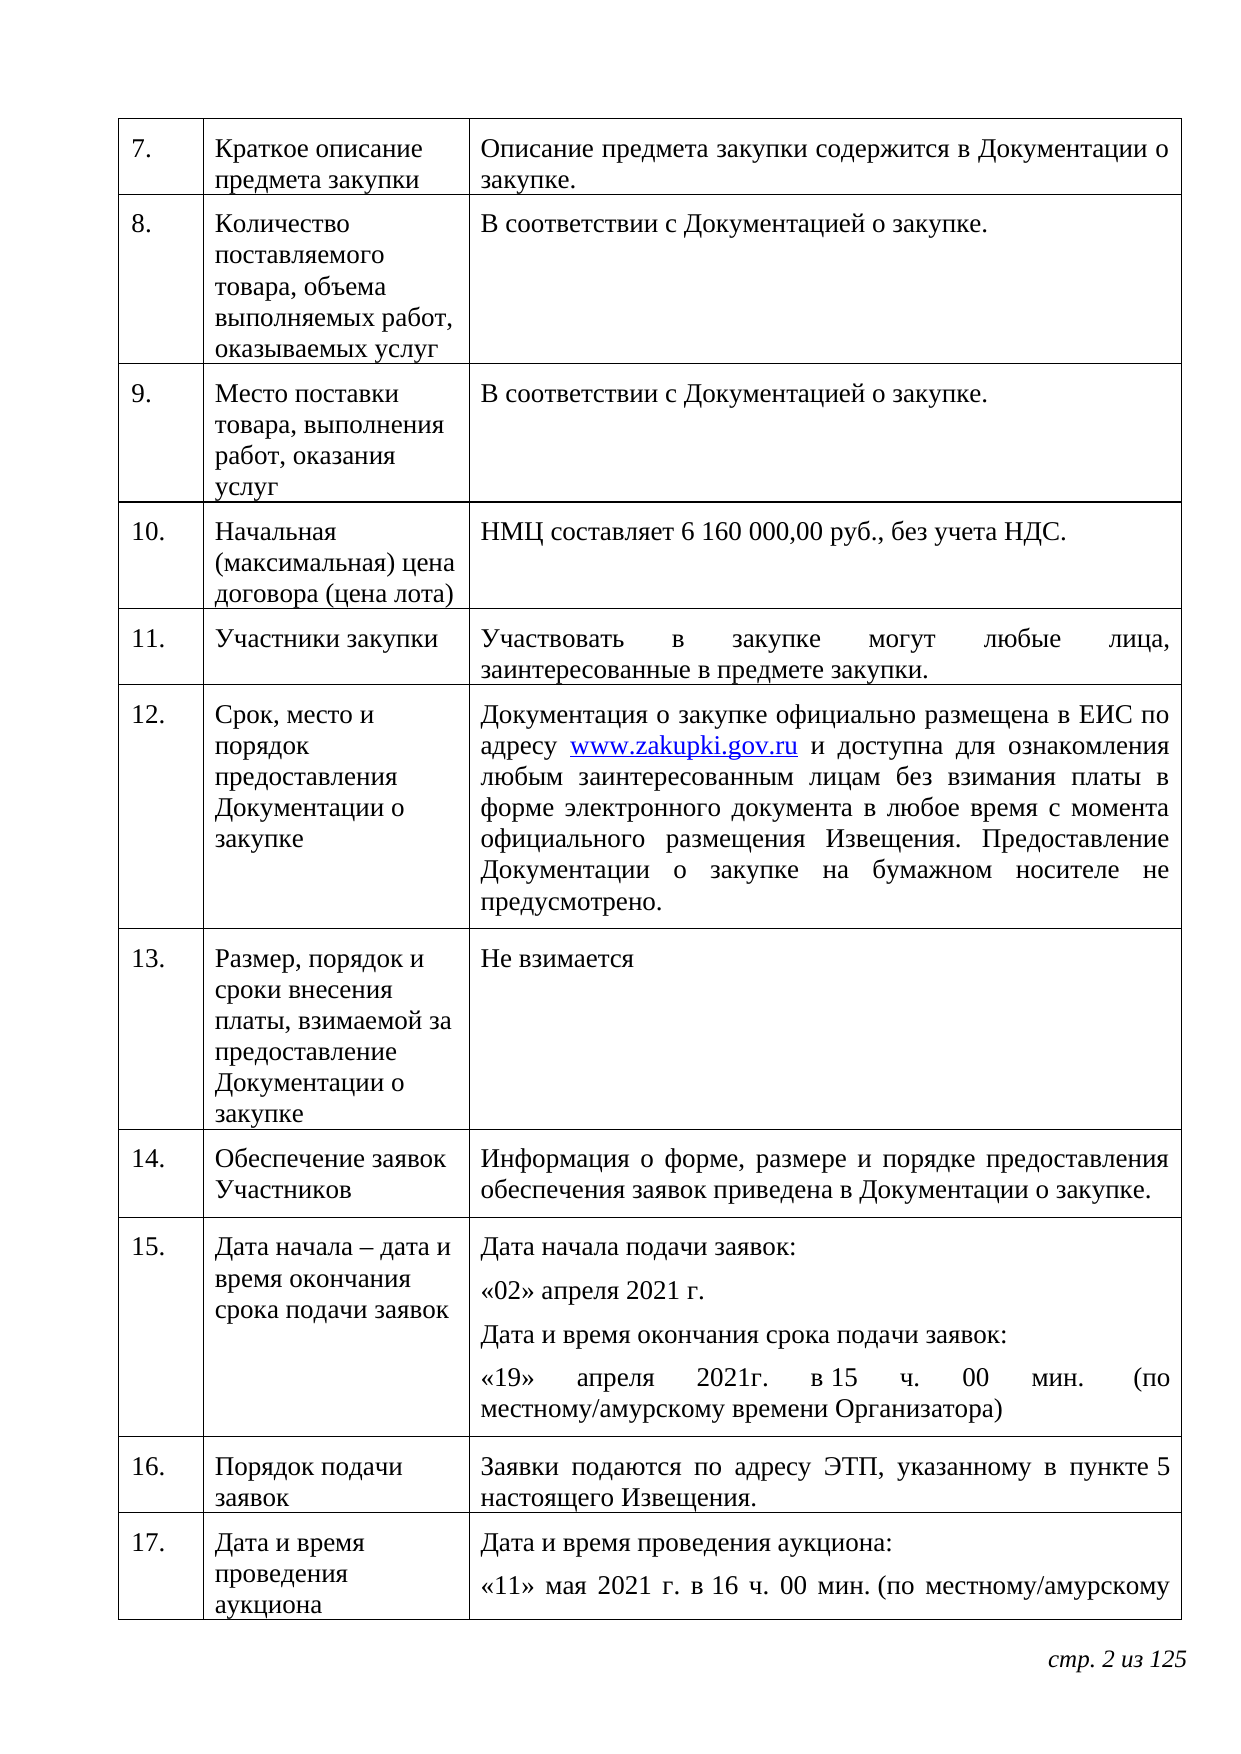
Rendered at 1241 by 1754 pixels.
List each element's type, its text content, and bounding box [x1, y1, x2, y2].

table_cell Описание предмета закупки содержится в Документации о закупке. [470, 119, 1181, 194]
table_cell [119, 929, 203, 1129]
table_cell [204, 1513, 469, 1619]
table_cell Информация о форме, размере и порядке предоставления обеспечения заявок приведена в Документации о закупке. [470, 1130, 1181, 1217]
table_cell Порядок подачи заявок [204, 1437, 469, 1512]
table_cell Место поставки товара, выполнения работ, оказания услуг [204, 364, 469, 501]
table_cell [119, 1218, 203, 1436]
table_cell Начальная (максимальная) цена договора (цена лота) [204, 503, 469, 608]
table_cell [119, 364, 203, 501]
table_cell Обеспечение заявок Участников [204, 1130, 469, 1217]
table_cell Участники закупки [204, 609, 469, 684]
table_cell [119, 1513, 203, 1619]
table_cell Заявки подаются по адресу ЭТП, указанному в пункте 5 настоящего Извещения. [470, 1437, 1181, 1512]
table_cell Документация о закупке официально размещена в ЕИС по адресу www.zakupki.gov.ru и доступна для ознакомления любым заинтересованным лицам без взимания платы в форме электронного документа в любое время с момента официального размещения Извещения. Предоставление Документации о закупке на бумажном носителе не предусмотрено. [470, 685, 1181, 928]
table_cell [119, 195, 203, 363]
table_cell Дата начала подачи заявок: «02» апреля 2021 г. Дата и время окончания срока подачи заявок: «19» апреля 2021г. в 15 ч. 00 мин. (по местному/амурскому времени Организатора) [470, 1218, 1181, 1436]
table_cell В соответствии с Документацией о закупке. [470, 364, 1181, 501]
table_cell [119, 1437, 203, 1512]
table_cell В соответствии с Документацией о закупке. [470, 195, 1181, 363]
table_cell [119, 503, 203, 608]
table_cell [119, 685, 203, 928]
table_cell Дата начала – дата и время окончания срока подачи заявок [204, 1218, 469, 1436]
table_cell [119, 1130, 203, 1217]
table_cell [119, 119, 203, 194]
table_cell Участвовать в закупке могут любые лица, заинтересованные в предмете закупки. [470, 609, 1181, 684]
table_cell Не взимается [470, 929, 1181, 1129]
table_cell Количество поставляемого товара, объема выполняемых работ, оказываемых услуг [204, 195, 469, 363]
table_cell Краткое описание предмета закупки [204, 119, 469, 194]
table_cell [119, 609, 203, 684]
table_cell НМЦ составляет 6 160 000,00 руб., без учета НДС. [470, 503, 1181, 608]
table_cell Размер, порядок и сроки внесения платы, взимаемой за предоставление Документации о закупке [204, 929, 469, 1129]
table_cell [470, 1513, 1181, 1619]
table_cell Срок, место и порядок предоставления Документации о закупке [204, 685, 469, 928]
